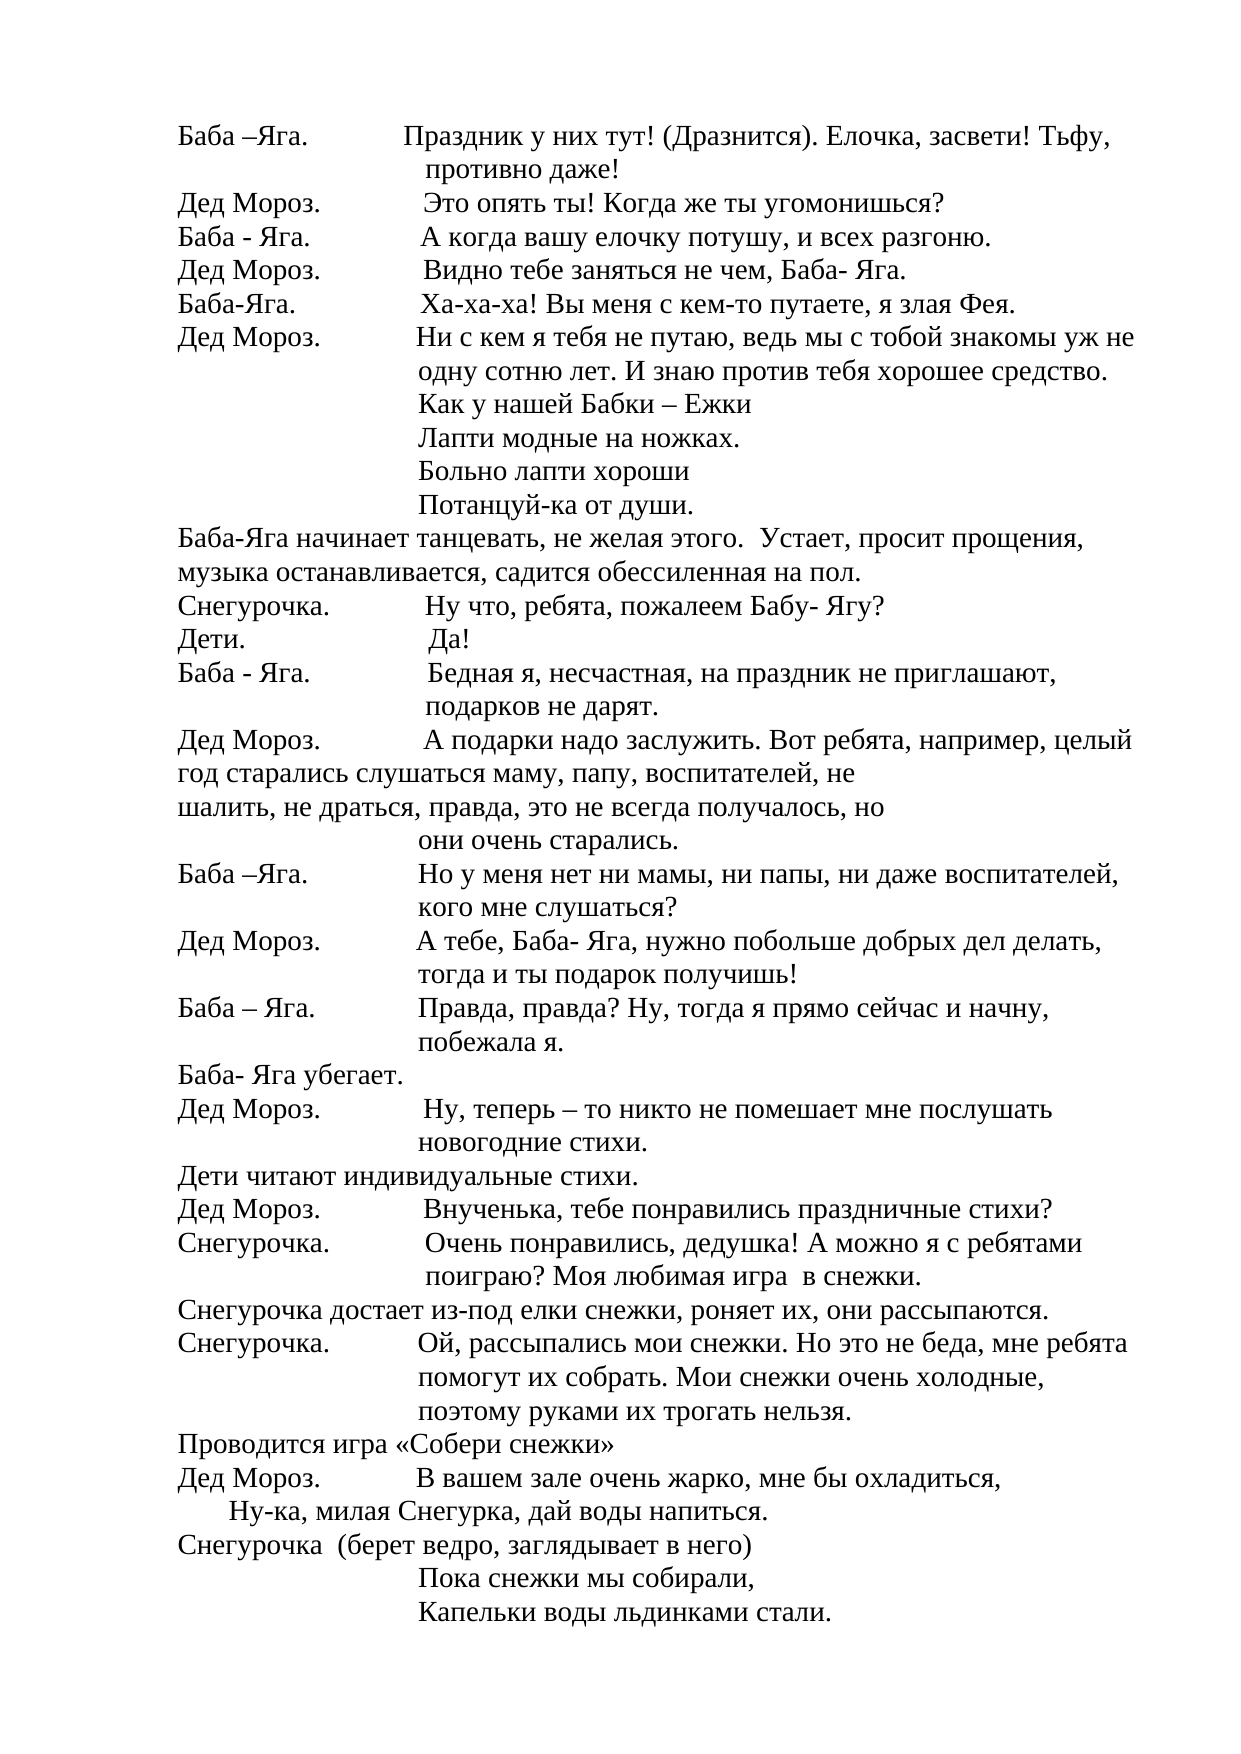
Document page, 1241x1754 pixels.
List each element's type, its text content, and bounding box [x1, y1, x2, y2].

text Баба- Яга убегает. [177, 1057, 1152, 1091]
text Баба –Яга. Но у меня нет ни мамы, ни папы, ни даже воспитателей, [177, 856, 1152, 889]
text Снегурочка. Ну что, ребята, пожалеем Бабу- Ягу? [177, 588, 1152, 621]
text Лапти модные на ножках. [177, 420, 1152, 453]
text Дети читают индивидуальные стихи. [177, 1158, 1152, 1191]
text они очень старались. [177, 822, 1152, 856]
text Баба-Яга начинает танцевать, не желая этого. Устает, просит прощения, музыка останавливается, садится обессиленная на пол. [177, 521, 1152, 588]
text Ну-ка, милая Снегурка, дай воды напиться. [177, 1493, 1152, 1527]
text одну сотню лет. И знаю против тебя хорошее средство. [177, 353, 1152, 386]
text помогут их собрать. Мои снежки очень холодные, [177, 1359, 1152, 1393]
text Пока снежки мы собирали, [177, 1560, 1152, 1594]
text Баба-Яга. Ха-ха-ха! Вы меня с кем-то путаете, я злая Фея. [177, 286, 1152, 319]
text новогодние стихи. [177, 1124, 1152, 1158]
text Снегурочка достает из-под елки снежки, роняет их, они рассыпаются. [177, 1292, 1152, 1326]
text Потанцуй-ка от души. [177, 487, 1152, 521]
text тогда и ты подарок получишь! [177, 957, 1152, 990]
text Снегурочка. Ой, рассыпались мои снежки. Но это не беда, мне ребята [177, 1326, 1152, 1359]
text Как у нашей Бабки – Ежки [177, 386, 1152, 420]
text Снегурочка (берет ведро, заглядывает в него) [177, 1527, 1152, 1560]
text Дед Мороз. А тебе, Баба- Яга, нужно побольше добрых дел делать, [177, 923, 1152, 957]
text Дед Мороз. Ну, теперь – то никто не помешает мне послушать [177, 1091, 1152, 1124]
text Дед Мороз. Это опять ты! Когда же ты угомонишься? [177, 185, 1152, 219]
text Дед Мороз. А подарки надо заслужить. Вот ребята, например, целый [177, 722, 1152, 755]
text поэтому руками их трогать нельзя. [177, 1393, 1152, 1426]
text Дед Мороз. Ни с кем я тебя не путаю, ведь мы с тобой знакомы уж не [177, 319, 1152, 353]
text Снегурочка. Очень понравились, дедушка! А можно я с ребятами [177, 1225, 1152, 1258]
text Больно лапти хороши [177, 453, 1152, 487]
text подарков не дарят. [177, 688, 1152, 722]
text Дед Мороз. Видно тебе заняться не чем, Баба- Яга. [177, 252, 1152, 286]
text Баба - Яга. А когда вашу елочку потушу, и всех разгоню. [177, 219, 1152, 252]
text Дети. Да! [177, 621, 1152, 655]
text Баба – Яга. Правда, правда? Ну, тогда я прямо сейчас и начну, [177, 990, 1152, 1024]
text кого мне слушаться? [177, 889, 1152, 923]
text побежала я. [177, 1024, 1152, 1057]
text Баба - Яга. Бедная я, несчастная, на праздник не приглашают, [177, 655, 1152, 688]
text противно даже! [177, 152, 1152, 185]
text год старались слушаться маму, папу, воспитателей, не [177, 755, 1152, 789]
text Капельки воды льдинками стали. [177, 1594, 1152, 1627]
text Баба –Яга. Праздник у них тут! (Дразнится). Елочка, засвети! Тьфу, [177, 118, 1152, 152]
text Дед Мороз. В вашем зале очень жарко, мне бы охладиться, [177, 1460, 1152, 1493]
text шалить, не драться, правда, это не всегда получалось, но [177, 789, 1152, 822]
text поиграю? Моя любимая игра в снежки. [177, 1258, 1152, 1292]
text Дед Мороз. Внученька, тебе понравились праздничные стихи? [177, 1191, 1152, 1225]
text Проводится игра «Собери снежки» [177, 1426, 1152, 1460]
